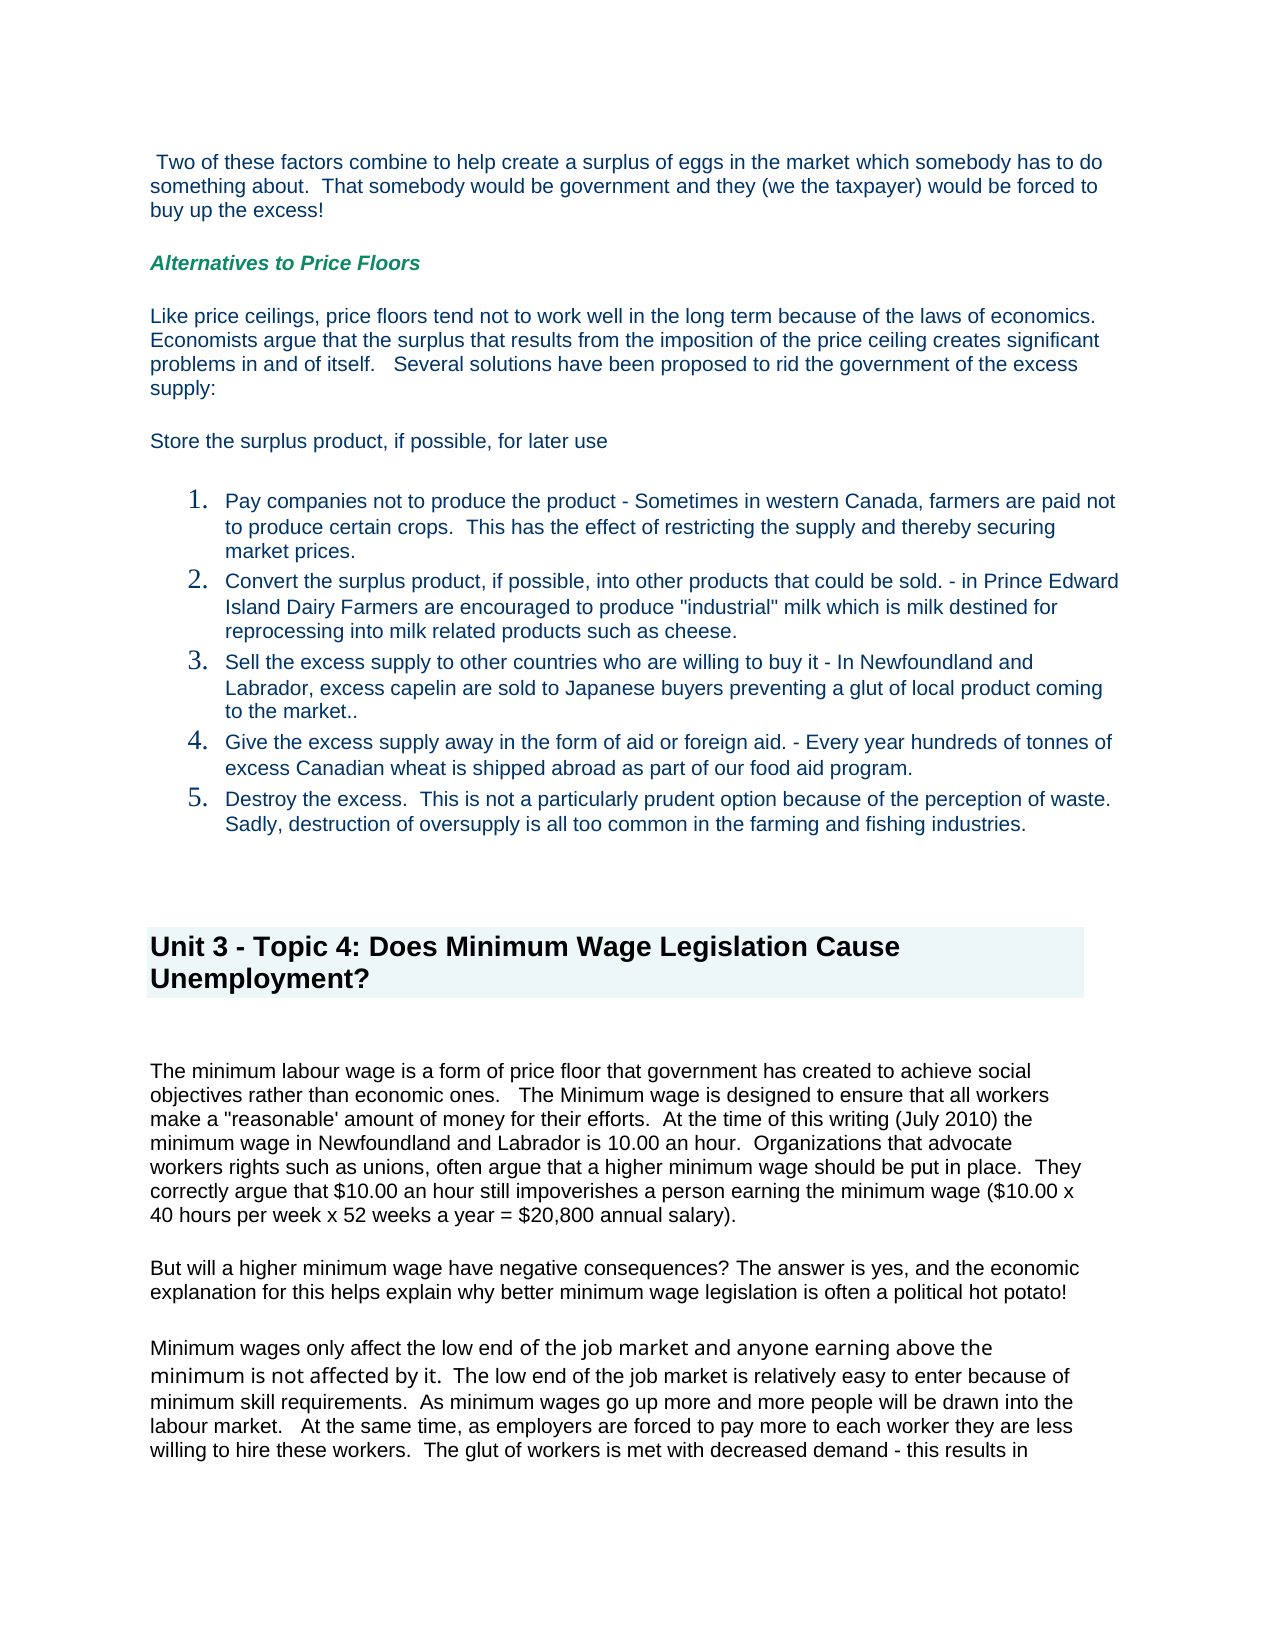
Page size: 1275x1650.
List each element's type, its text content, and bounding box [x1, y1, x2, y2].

list Pay companies not to produce the product - Sometimes in western Canada, farmers are paid not to produce certain crops. This has the effect of restricting the supply and thereby securing market prices. [187, 482, 1125, 563]
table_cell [147, 998, 1084, 1464]
list Destroy the excess. This is not a particularly prudent option because of the perception of waste. Sadly, destruction of oversupply is all too common in the farming and fishing industries. [187, 779, 1125, 836]
table_header Unit 3 - Topic 4: Does Minimum Wage Legislation Cause Unemployment? [147, 927, 1084, 998]
list Convert the surplus product, if possible, into other products that could be sold. - in Prince Edward Island Dairy Farmers are encouraged to produce "industrial" milk which is milk destined for reprocessing into milk related products such as cheese. [187, 563, 1125, 643]
list Sell the excess supply to other countries who are willing to buy it - In Newfoundland and Labrador, excess capelin are sold to Japanese buyers preventing a glut of local product coming to the market.. [187, 643, 1125, 723]
text Alternatives to Price Floors [150, 251, 1125, 275]
list Give the excess supply away in the form of aid or foreign aid. - Every year hundreds of tonnes of excess Canadian wheat is shipped abroad as part of our food aid program. [187, 723, 1125, 779]
text Two of these factors combine to help create a surplus of eggs in the market which somebody has to do something about. That somebody would be government and they (we the taxpayer) would be forced to buy up the excess! [150, 150, 1125, 222]
text Like price ceilings, price floors tend not to work well in the long term because of the laws of economics. Economists argue that the surplus that results from the imposition of the price ceiling creates significant problems in and of itself. Several solutions have been proposed to rid the government of the excess supply: [150, 304, 1125, 400]
text Store the surplus product, if possible, for later use [150, 429, 1125, 453]
